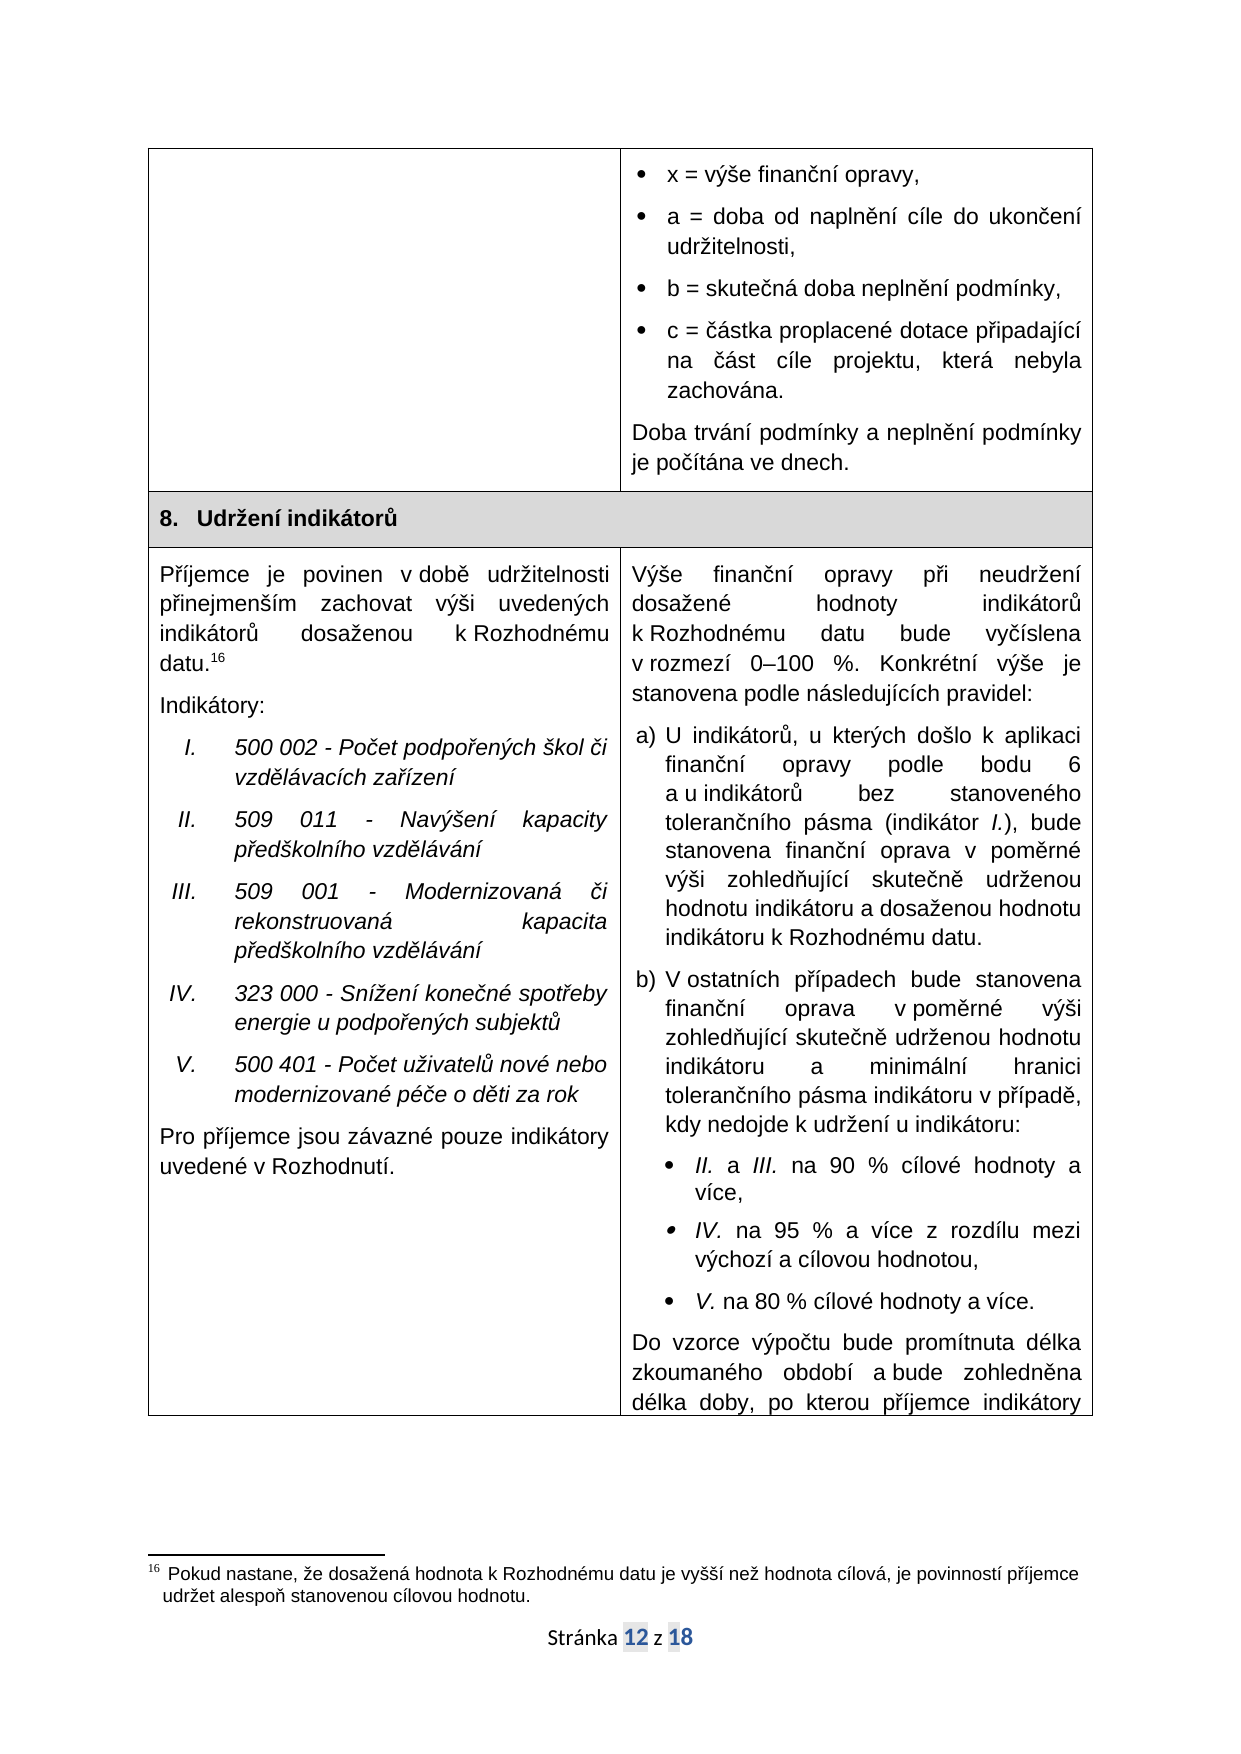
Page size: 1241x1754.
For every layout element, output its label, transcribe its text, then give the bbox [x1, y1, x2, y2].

table_cell Udržení indikátorů [149, 492, 1092, 547]
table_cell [621, 548, 1092, 1415]
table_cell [149, 149, 620, 491]
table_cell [621, 149, 1092, 491]
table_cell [149, 548, 620, 1415]
